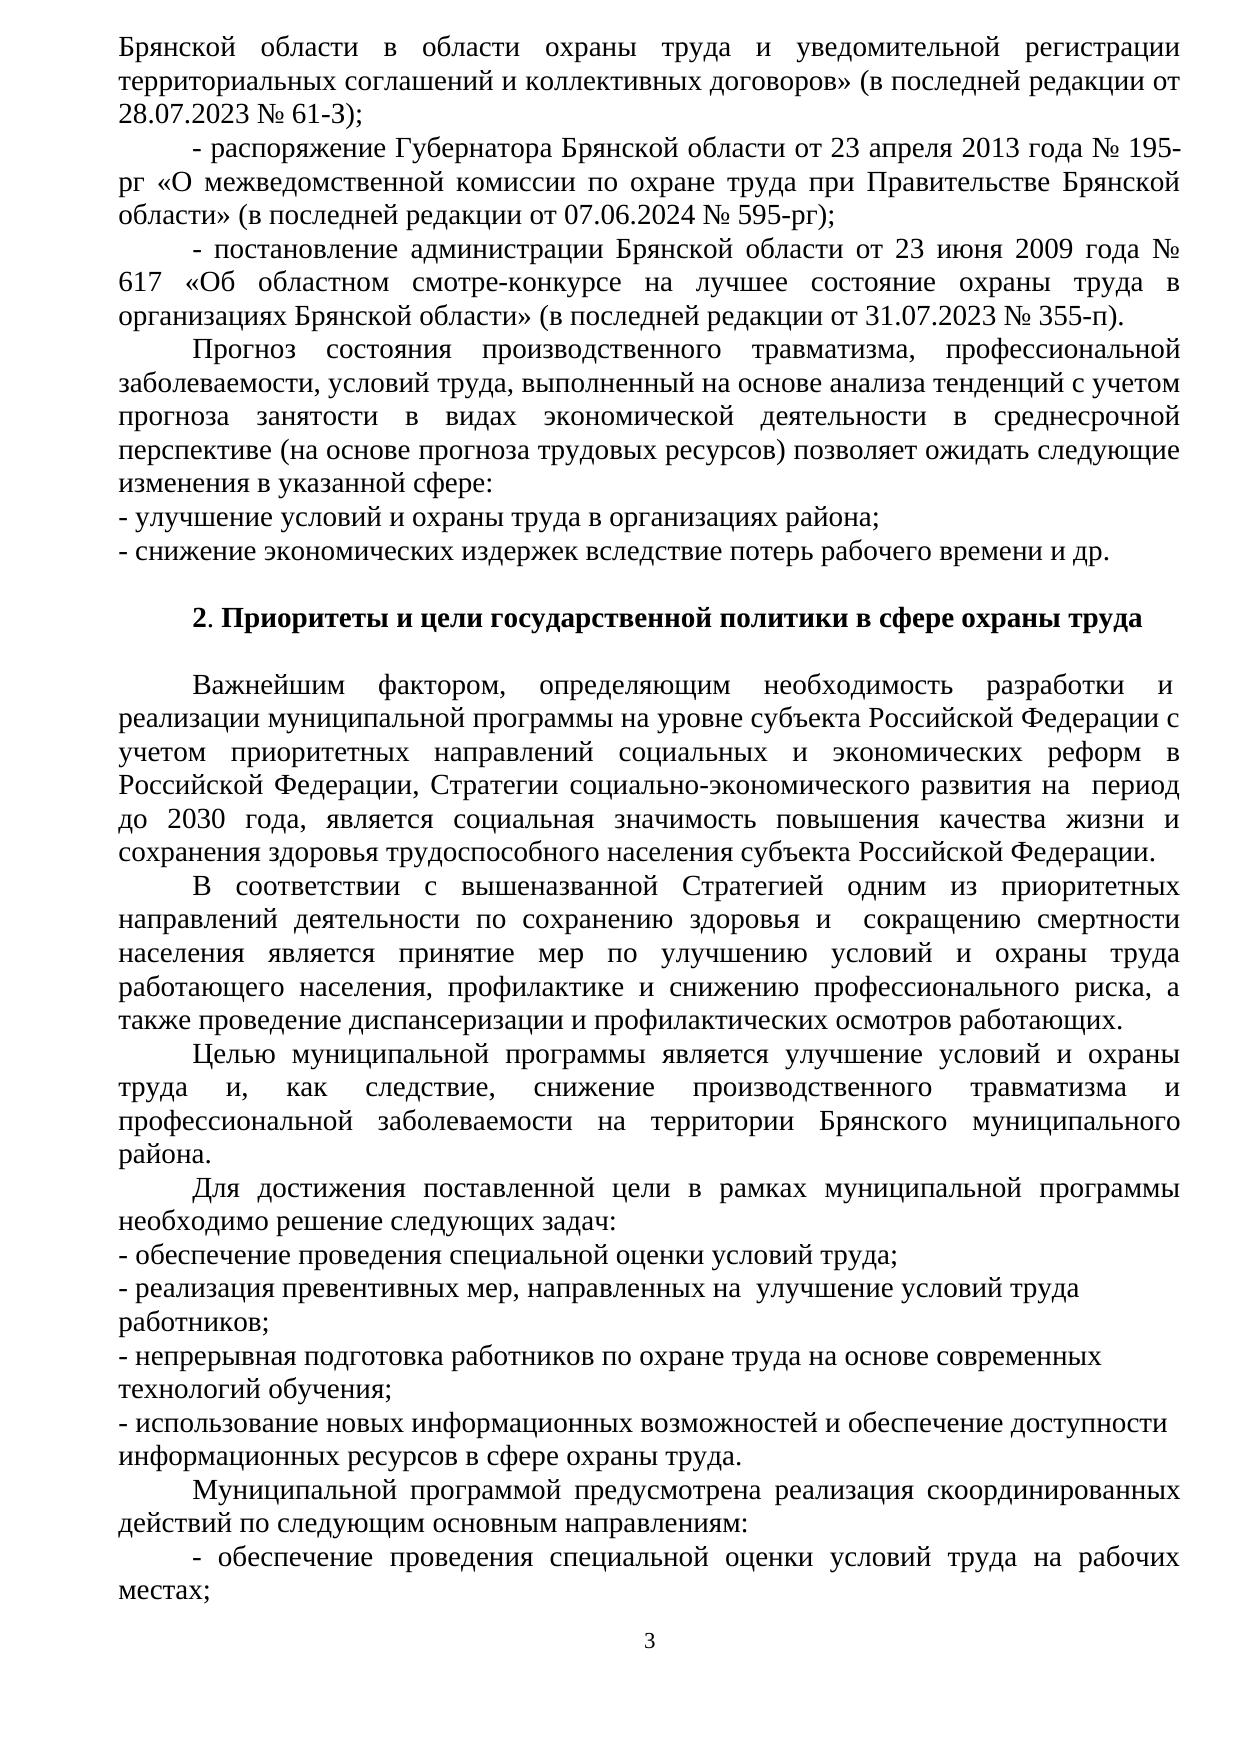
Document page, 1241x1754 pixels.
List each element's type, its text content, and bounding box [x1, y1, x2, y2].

text - постановление администрации Брянской области от 23 июня 2009 года № 617 «Об областном смотре-конкурсе на лучшее состояние охраны труда в организациях Брянской области» (в последней редакции от 31.07.2023 № 355-п). [118, 231, 1181, 331]
text - реализация превентивных мер, направленных на улучшение условий труда работников; [118, 1271, 1181, 1338]
text - снижение экономических издержек вследствие потерь рабочего времени и др. [118, 533, 1181, 566]
text Целью муниципальной программы является улучшение условий и охраны труда и, как следствие, снижение производственного травматизма и профессиональной заболеваемости на территории Брянского муниципального района. [118, 1036, 1181, 1170]
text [118, 29, 1181, 130]
text Прогноз состояния производственного травматизма, профессиональной заболеваемости, условий труда, выполненный на основе анализа тенденций с учетом прогноза занятости в видах экономической деятельности в среднесрочной перспективе (на основе прогноза трудовых ресурсов) позволяет ожидать следующие изменения в указанной сфере: [118, 331, 1181, 499]
text Важнейшим фактором, определяющим необходимость разработки и реализации муниципальной программы на уровне субъекта Российской Федерации с учетом приоритетных направлений социальных и экономических реформ в Российской Федерации, Стратегии социально-экономического развития на период до 2030 года, является социальная значимость повышения качества жизни и сохранения здоровья трудоспособного населения субъекта Российской Федерации. [118, 667, 1181, 868]
text - распоряжение Губернатора Брянской области от 23 апреля 2013 года № 195-рг «О межведомственной комиссии по охране труда при Правительстве Брянской области» (в последней редакции от 07.06.2024 № 595-рг); [118, 130, 1181, 231]
text - улучшение условий и охраны труда в организациях района; [118, 499, 1181, 533]
text - обеспечение проведения специальной оценки условий труда на рабочих местах; [118, 1539, 1181, 1606]
text 2. Приоритеты и цели государственной политики в сфере охраны труда [192, 600, 1181, 633]
text Для достижения поставленной цели в рамках муниципальной программы необходимо решение следующих задач: [118, 1170, 1181, 1237]
text Муниципальной программой предусмотрена реализация скоординированных действий по следующим основным направлениям: [118, 1472, 1181, 1539]
text - использование новых информационных возможностей и обеспечение доступности информационных ресурсов в сфере охраны труда. [118, 1405, 1181, 1472]
text - непрерывная подготовка работников по охране труда на основе современных технологий обучения; [118, 1338, 1181, 1405]
text - обеспечение проведения специальной оценки условий труда; [118, 1237, 1181, 1271]
text В соответствии с вышеназванной Стратегией одним из приоритетных направлений деятельности по сохранению здоровья и сокращению смертности населения является принятие мер по улучшению условий и охраны труда работающего населения, профилактике и снижению профессионального риска, а также проведение диспансеризации и профилактических осмотров работающих. [118, 868, 1181, 1036]
